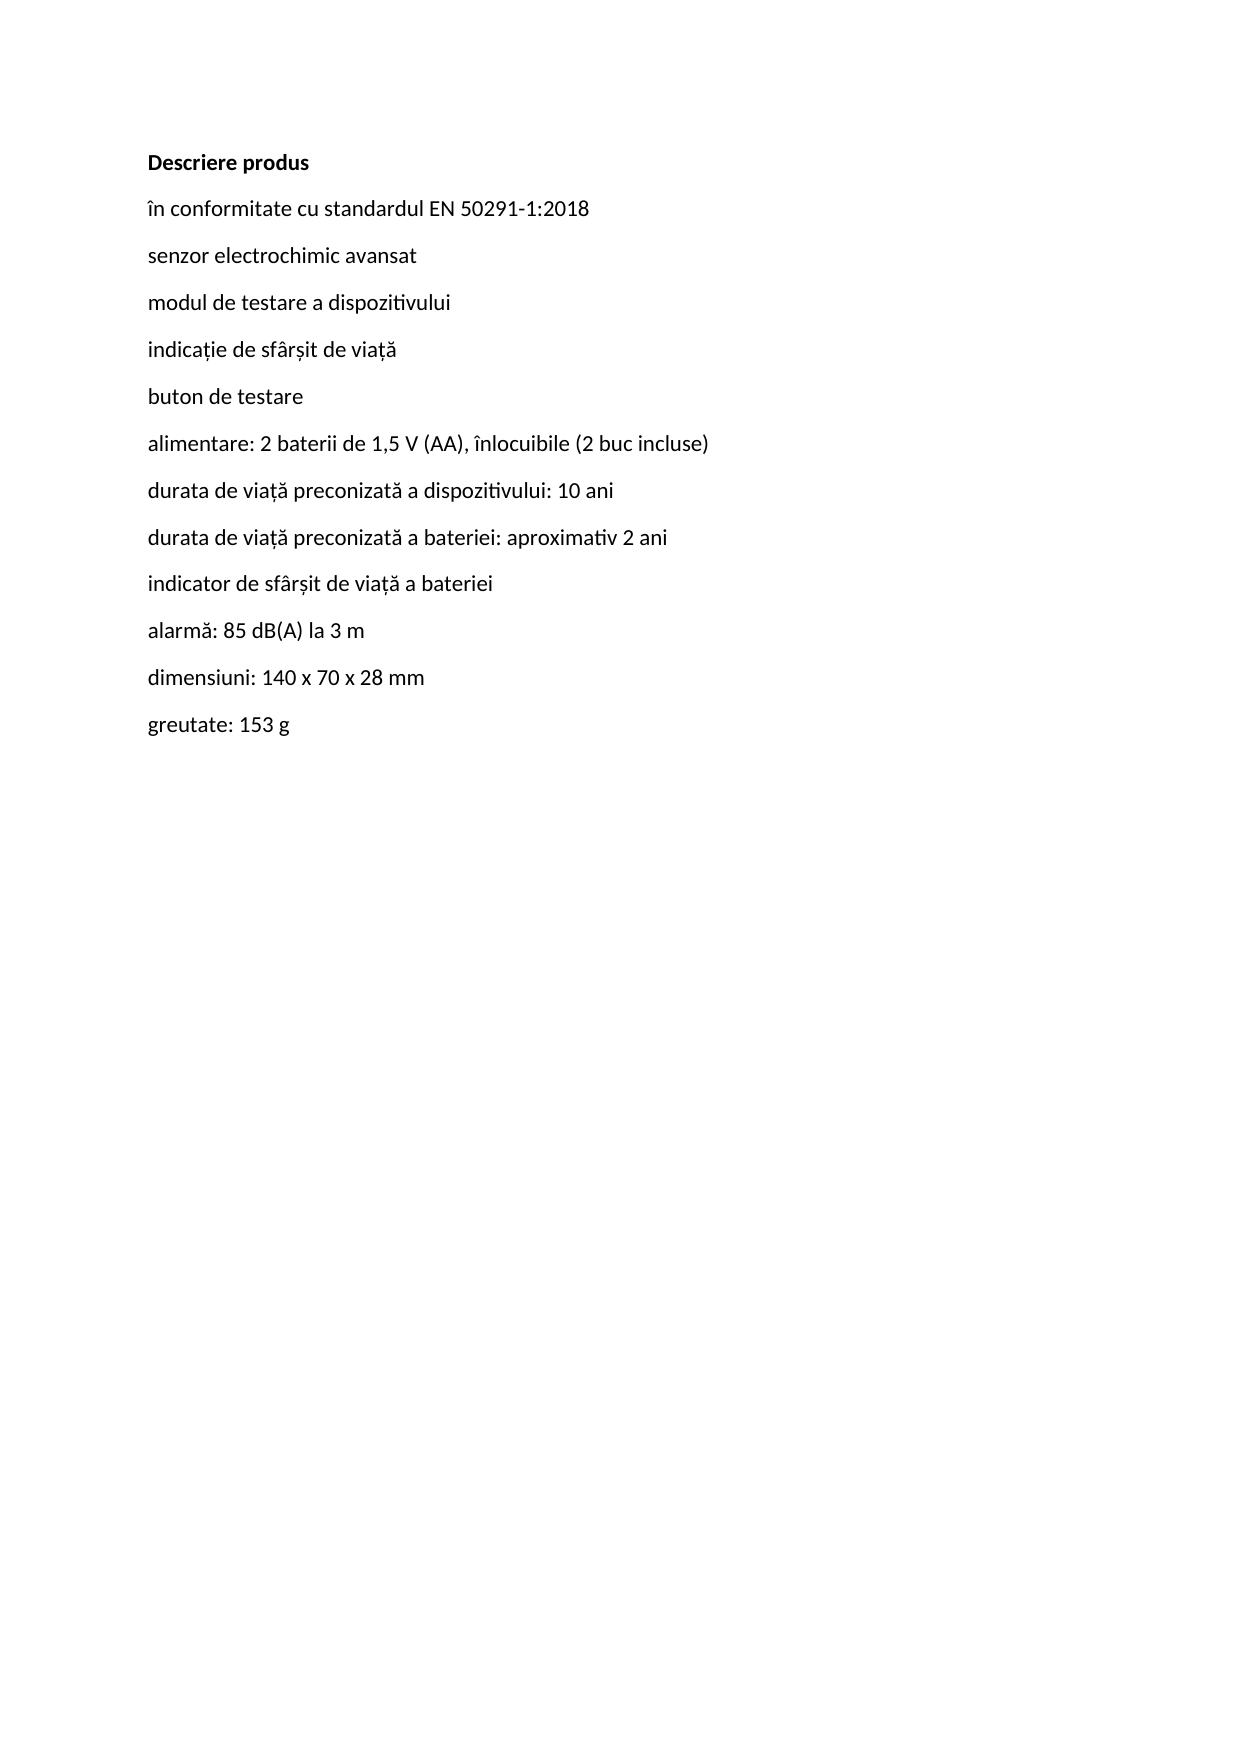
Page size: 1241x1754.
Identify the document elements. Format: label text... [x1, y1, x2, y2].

text greutate: 153 g [148, 710, 1093, 738]
text dimensiuni: 140 x 70 x 28 mm [148, 663, 1093, 691]
text indicație de sfârșit de viață [148, 335, 1093, 363]
text indicator de sfârșit de viață a bateriei [148, 569, 1093, 597]
text Descriere produs [148, 148, 1093, 176]
text buton de testare [148, 382, 1093, 410]
text alarmă: 85 dB(A) la 3 m [148, 616, 1093, 644]
text senzor electrochimic avansat [148, 241, 1093, 269]
text durata de viață preconizată a dispozitivului: 10 ani [148, 476, 1093, 504]
text modul de testare a dispozitivului [148, 288, 1093, 316]
text alimentare: 2 baterii de 1,5 V (AA), înlocuibile (2 buc incluse) [148, 429, 1093, 457]
text durata de viață preconizată a bateriei: aproximativ 2 ani [148, 523, 1093, 551]
text în conformitate cu standardul EN 50291-1:2018 [148, 194, 1093, 222]
